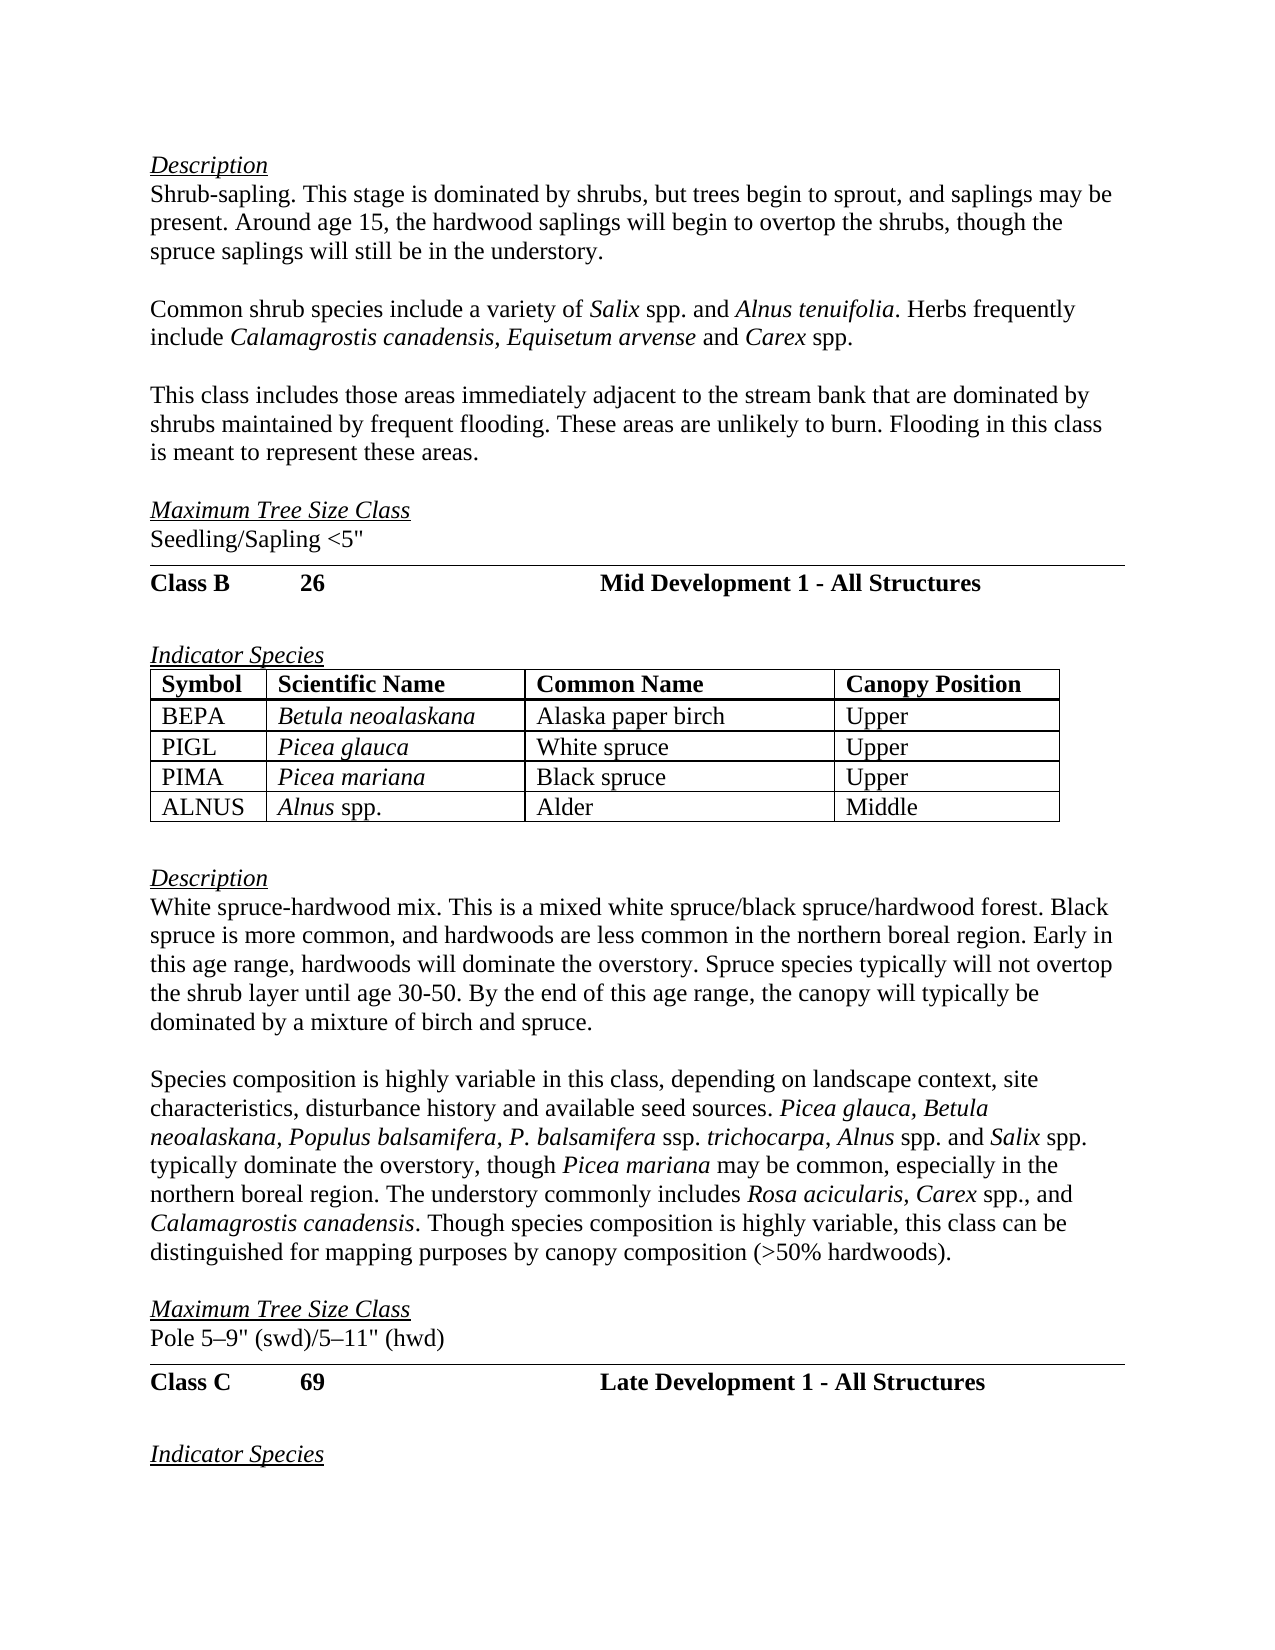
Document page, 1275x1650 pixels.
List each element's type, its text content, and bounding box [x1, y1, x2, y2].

text Common shrub species include a variety of Salix spp. and Alnus tenuifolia. Herbs frequently include Calamagrostis canadensis, Equisetum arvense and Carex spp. [150, 294, 1125, 351]
table_header Scientific Name [267, 670, 524, 698]
table_cell Picea glauca [267, 732, 524, 760]
table_cell Black spruce [526, 762, 834, 791]
table_cell Alaska paper birch [526, 701, 834, 730]
text This class includes those areas immediately adjacent to the stream bank that are dominated by shrubs maintained by frequent flooding. These areas are unlikely to burn. Flooding in this class is meant to represent these areas. [150, 380, 1125, 466]
table_header Canopy Position [835, 670, 1059, 698]
text Maximum Tree Size ClassSeedling/Sapling <5" [150, 495, 1125, 552]
text Indicator Species [150, 640, 1125, 669]
table_cell PIMA [151, 762, 266, 791]
text Description [150, 150, 1125, 179]
table_cell Upper [835, 762, 1059, 791]
table_cell Picea mariana [267, 762, 524, 791]
text Maximum Tree Size ClassPole 5–9" (swd)/5–11" (hwd) [150, 1294, 1125, 1352]
table_cell White spruce [526, 732, 834, 760]
table_cell Alder [526, 792, 834, 821]
text Species composition is highly variable in this class, depending on landscape context, site characteristics, disturbance history and available seed sources. Picea glauca, Betula neoalaskana, Populus balsamifera, P. balsamifera ssp. trichocarpa, Alnus spp. and Salix spp. typically dominate the overstory, though Picea mariana may be common, especially in the northern boreal region. The understory commonly includes Rosa acicularis, Carex spp., and Calamagrostis canadensis. Though species composition is highly variable, this class can be distinguished for mapping purposes by canopy composition (>50% hardwoods). [150, 1064, 1125, 1265]
text Indicator Species [150, 1439, 1125, 1468]
table_cell Upper [835, 701, 1059, 730]
table_cell Middle [835, 792, 1059, 821]
table_cell BEPA [151, 701, 266, 730]
table_cell Alnus spp. [267, 792, 524, 821]
table_header Symbol [151, 670, 266, 698]
text Class B 26 Mid Development 1 - All Structures [150, 566, 1125, 597]
table_cell Betula neoalaskana [267, 701, 524, 730]
text Shrub-sapling. This stage is dominated by shrubs, but trees begin to sprout, and saplings may be present. Around age 15, the hardwood saplings will begin to overtop the shrubs, though the spruce saplings will still be in the understory. [150, 179, 1125, 265]
table_header Common Name [526, 670, 834, 698]
text White spruce-hardwood mix. This is a mixed white spruce/black spruce/hardwood forest. Black spruce is more common, and hardwoods are less common in the northern boreal region. Early in this age range, hardwoods will dominate the overstory. Spruce species typically will not overtop the shrub layer until age 30-50. By the end of this age range, the canopy will typically be dominated by a mixture of birch and spruce. [150, 892, 1125, 1035]
table_cell ALNUS [151, 792, 266, 821]
table_cell Upper [835, 732, 1059, 760]
text Class C 69 Late Development 1 - All Structures [150, 1365, 1125, 1396]
text Description [150, 863, 1125, 892]
table_cell PIGL [151, 732, 266, 760]
